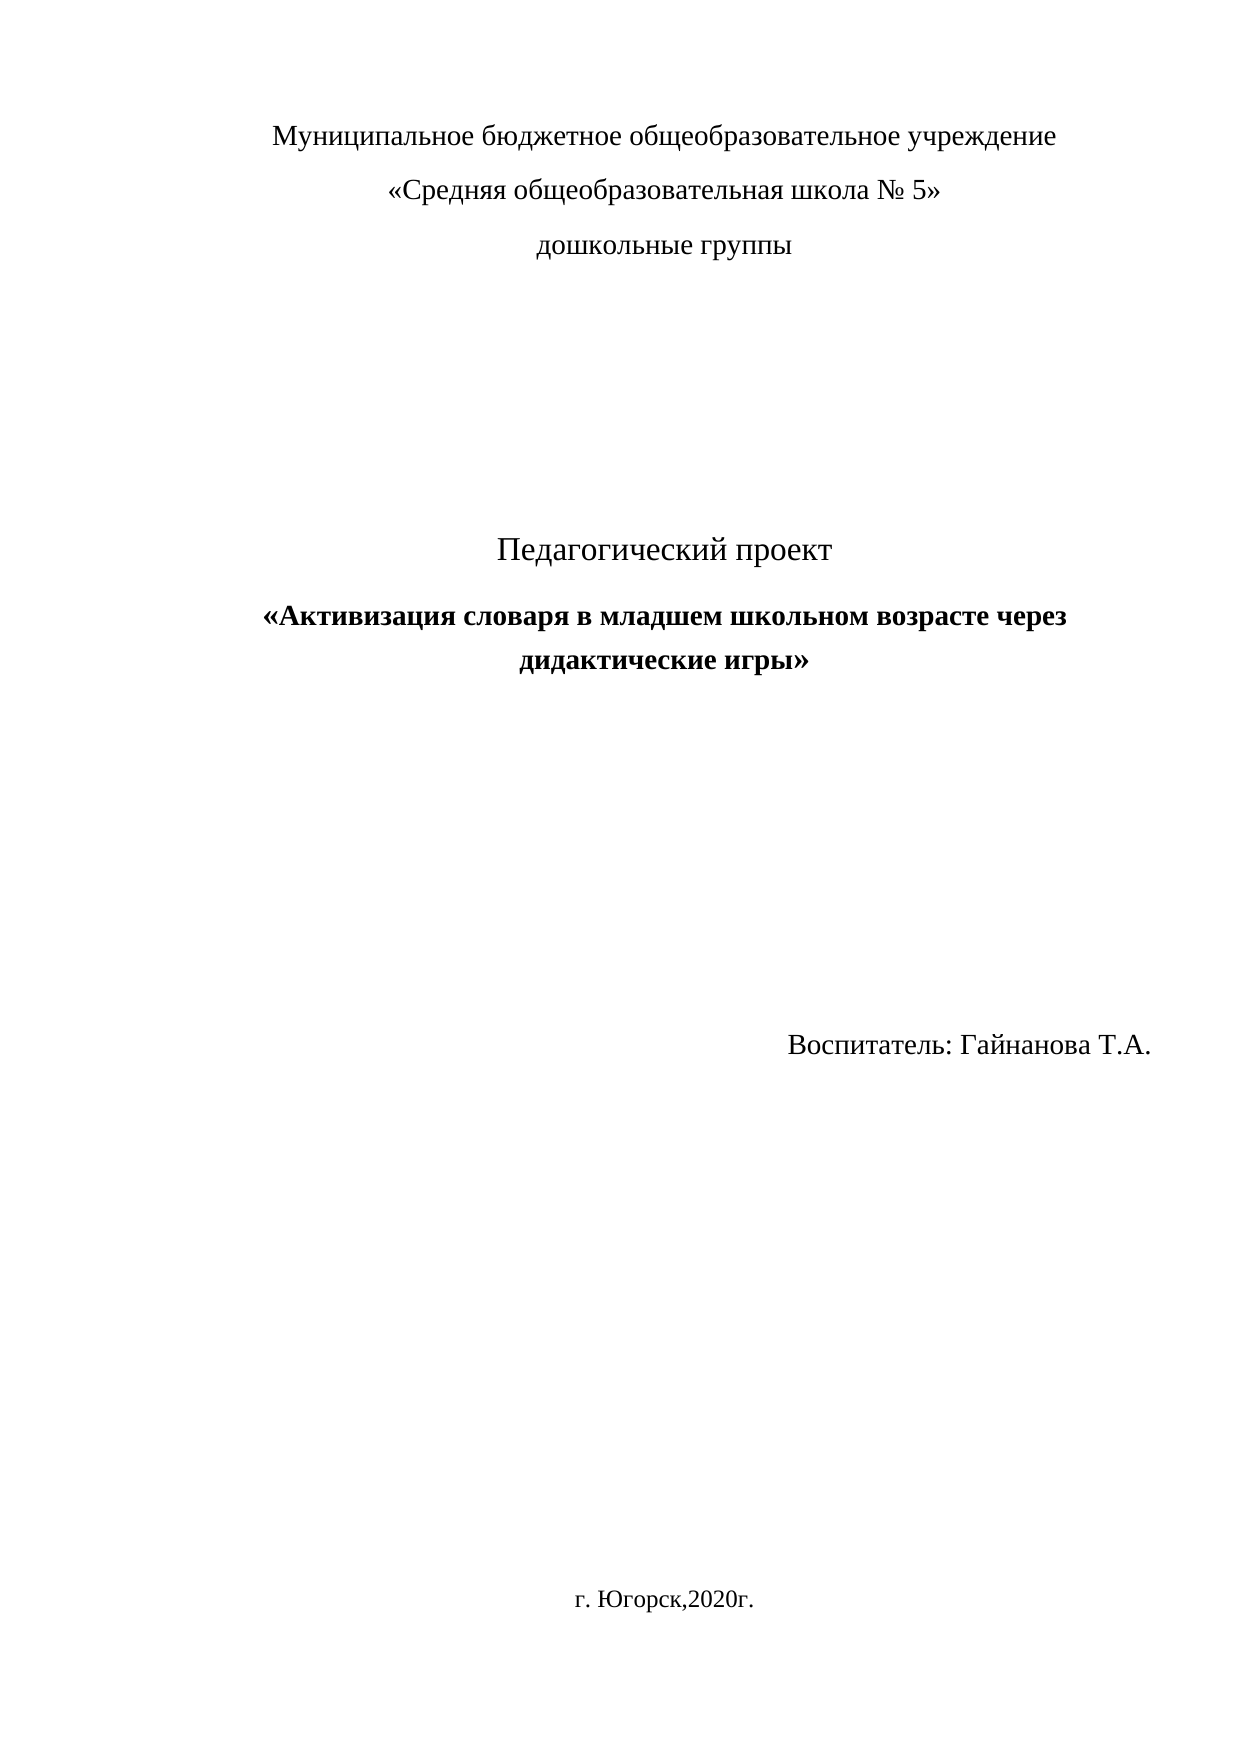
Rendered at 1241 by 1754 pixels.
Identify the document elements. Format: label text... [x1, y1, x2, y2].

text Муниципальное бюджетное общеобразовательное учреждение [177, 118, 1152, 152]
text «Средняя общеобразовательная школа № 5» [177, 172, 1152, 206]
text Воспитатель: Гайнанова Т.А. [177, 1027, 1152, 1061]
text дошкольные группы [177, 227, 1152, 260]
text «Активизация словаря в младшем школьном возрасте через дидактические игры» [177, 594, 1152, 676]
text Педагогический проект [177, 529, 1152, 567]
text г. Югорск,2020г. [177, 1584, 1152, 1612]
